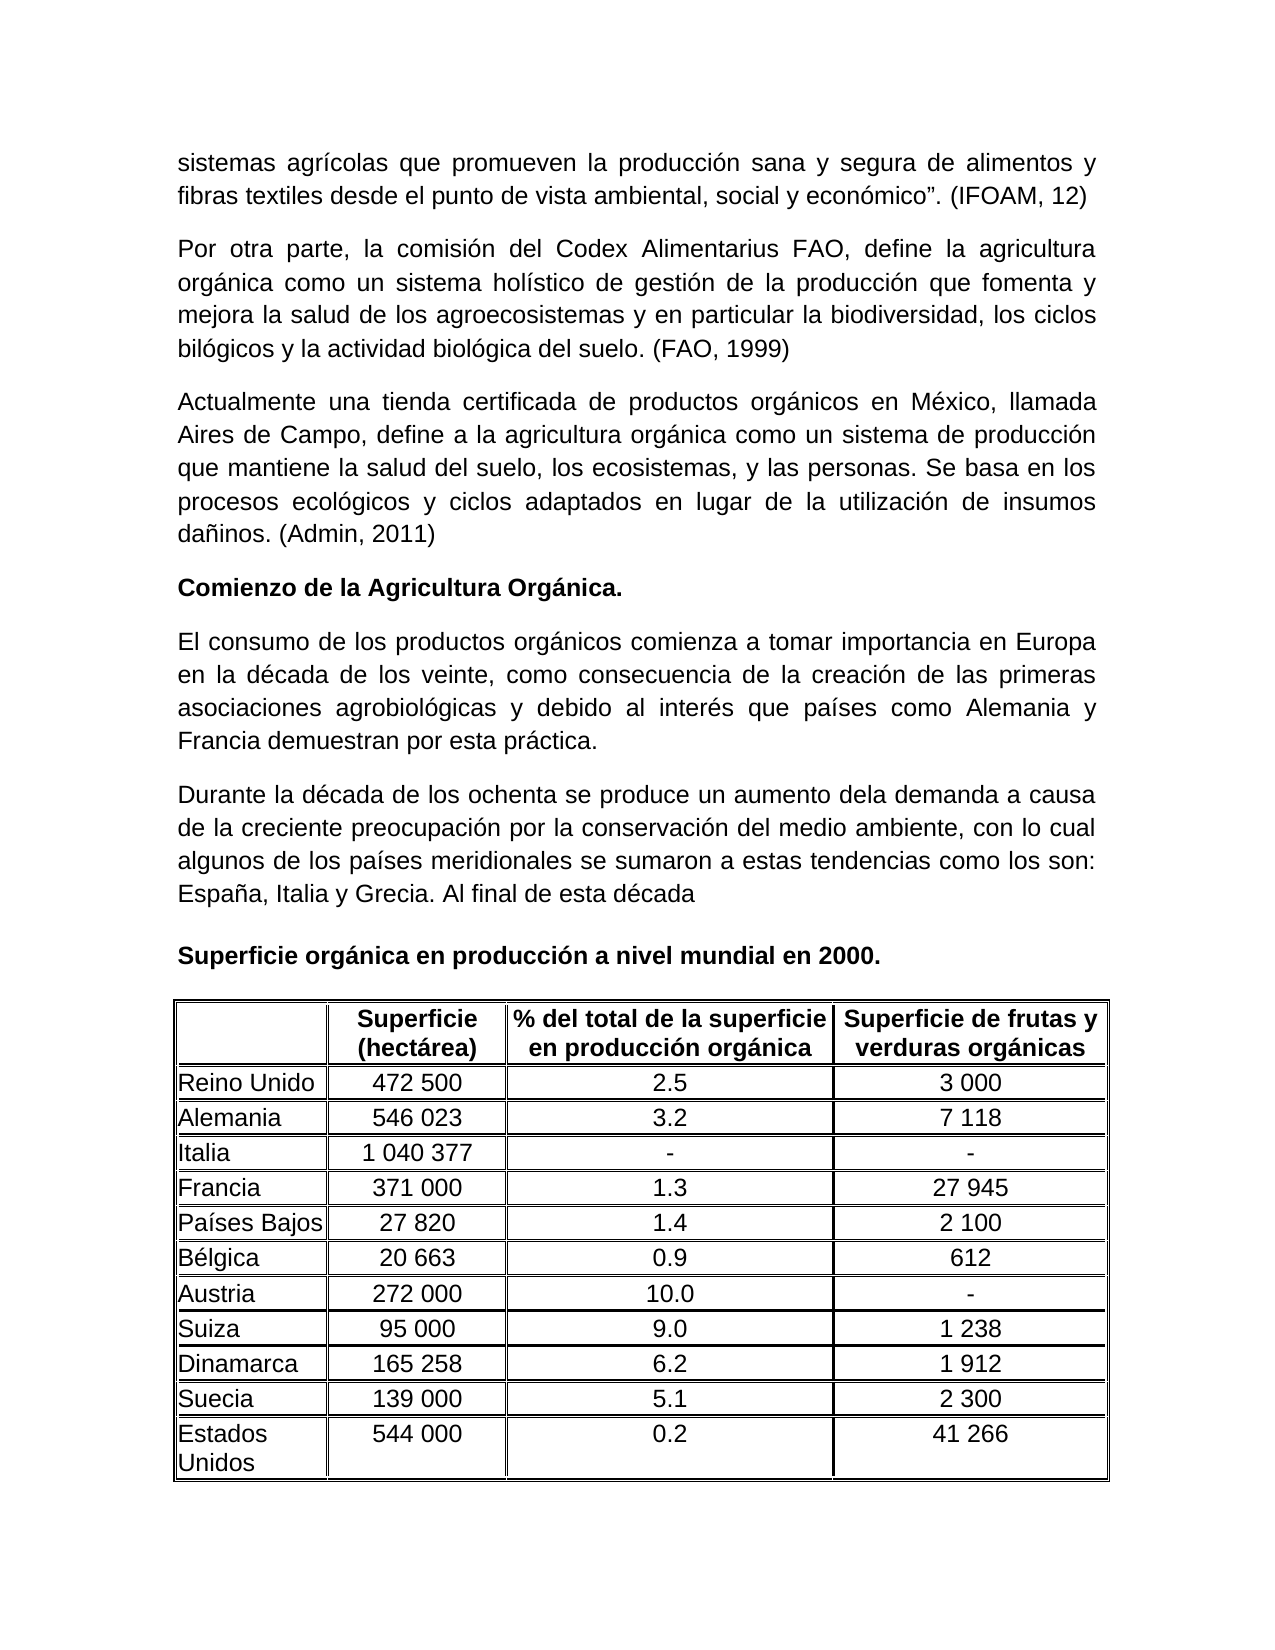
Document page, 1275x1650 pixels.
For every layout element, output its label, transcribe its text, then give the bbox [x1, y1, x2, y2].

table_cell Bélgica [175, 1239, 328, 1274]
table_cell Alemania [177, 1098, 326, 1133]
table_cell Estados Unidos [177, 1414, 328, 1478]
table_cell 472 500 [329, 1067, 505, 1098]
table_cell 612 [833, 1239, 1108, 1274]
table_cell 95 000 [329, 1312, 505, 1344]
table_cell 544 000 [328, 1418, 507, 1478]
table_cell 1 912 [835, 1344, 1107, 1379]
table_cell 0.9 [508, 1242, 832, 1274]
table_cell 1 238 [835, 1309, 1107, 1344]
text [177, 148, 1098, 209]
table_cell 2.5 [508, 1067, 832, 1098]
table_cell 2 100 [835, 1204, 1107, 1239]
table_cell Austria [175, 1274, 328, 1309]
table_cell 1 040 377 [329, 1137, 505, 1168]
table_cell 371 000 [329, 1172, 505, 1203]
table_cell 139 000 [329, 1383, 505, 1414]
table_cell 5.1 [508, 1383, 832, 1414]
table_header Superficie de frutas y verduras orgánicas [833, 1003, 1107, 1063]
table_cell 27 945 [835, 1169, 1107, 1203]
table_cell 3.2 [508, 1102, 832, 1133]
table_cell 10.0 [508, 1277, 832, 1309]
table_cell - [835, 1133, 1107, 1168]
table_cell Italia [177, 1133, 326, 1168]
table_cell 27 820 [329, 1207, 505, 1239]
text Comienzo de la Agricultura Orgánica. [177, 573, 1098, 602]
text El consumo de los productos orgánicos comienza a tomar importancia en Europa en la década de los veinte, como consecuencia de la creación de las primeras asociaciones agrobiológicas y debido al interés que países como Alemania y Francia demuestran por esta práctica. [177, 627, 1098, 755]
table_cell Países Bajos [177, 1204, 326, 1239]
table_cell 6.2 [508, 1347, 832, 1379]
text Actualmente una tienda certificada de productos orgánicos en México, llamada Aires de Campo, define a la agricultura orgánica como un sistema de producción que mantiene la salud del suelo, los ecosistemas, y las personas. Se basa en los procesos ecológicos y ciclos adaptados en lugar de la utilización de insumos dañinos. [177, 387, 1098, 548]
table_cell 7 118 [835, 1098, 1107, 1133]
table_cell 3 000 [835, 1063, 1107, 1098]
table_cell 546 023 [329, 1102, 505, 1133]
table_cell Suecia [177, 1379, 326, 1414]
table_cell - [508, 1137, 832, 1168]
table_cell 20 663 [329, 1242, 505, 1274]
table_cell Reino Unido [177, 1063, 326, 1098]
table_cell 41 266 [833, 1414, 1107, 1478]
table_cell 2 300 [835, 1379, 1107, 1414]
table_cell Francia [177, 1169, 326, 1203]
table_cell 165 258 [329, 1347, 505, 1379]
table_header [177, 1003, 328, 1063]
text Por otra parte, la comisión del Codex Alimentarius FAO, define la agricultura orgánica como un sistema holístico de gestión de la producción que fomenta y mejora la salud de los agroecosistemas y en particular la biodiversidad, los ciclos bilógicos y la actividad biológica del suelo. [177, 234, 1098, 362]
table_header % del total de la superficie en producción orgánica [507, 1001, 833, 1063]
table_cell - [833, 1274, 1108, 1309]
table_cell 0.2 [507, 1418, 833, 1478]
table_cell 1.4 [508, 1207, 832, 1239]
table_cell 9.0 [508, 1312, 832, 1344]
text Durante la década de los ochenta se produce un aumento dela demanda a causa de la creciente preocupación por la conservación del medio ambiente, con lo cual algunos de los países meridionales se sumaron a estas tendencias como los son: España, Italia y Grecia. Al final de esta década [177, 780, 1098, 908]
table_cell 1.3 [508, 1172, 832, 1203]
table_cell Dinamarca [177, 1344, 326, 1379]
text Superficie orgánica en producción a nivel mundial en 2000. [177, 941, 1098, 970]
table_cell Suiza [177, 1309, 326, 1344]
table_cell 272 000 [329, 1277, 505, 1309]
table_header Superficie (hectárea) [328, 1003, 507, 1063]
